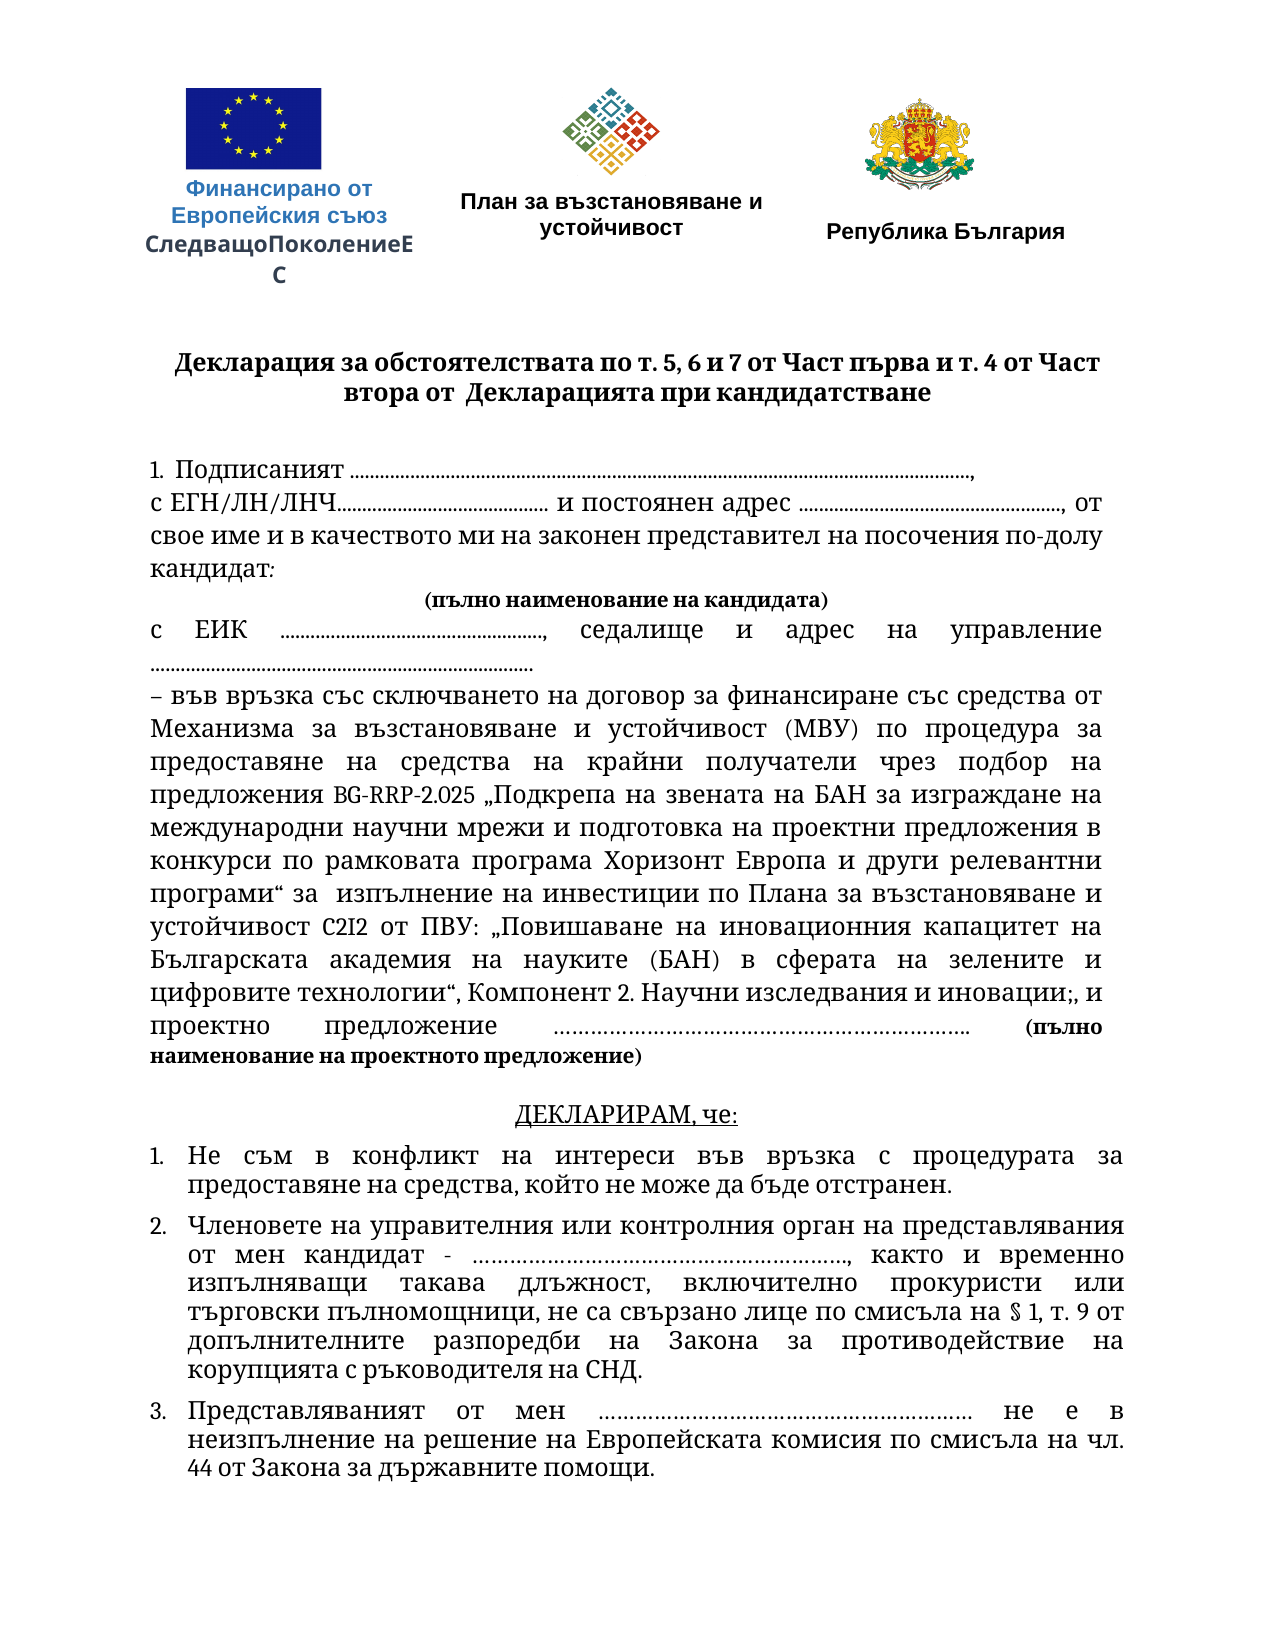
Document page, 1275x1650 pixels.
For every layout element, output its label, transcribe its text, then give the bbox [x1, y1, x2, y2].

picture [561, 87, 661, 176]
text (пълно наименование на кандидата) [150, 588, 1103, 612]
picture [864, 97, 975, 190]
text с ЕГН/ЛН/ЛНЧ.......................................... и постоянен адрес ...................................................., от свое име и в качеството ми на законен представител на посочения по-долу кандидат: [150, 489, 1103, 584]
text Декларация за обстоятелствата по т. 5, 6 и 7 от Част първа и т. 4 от Част втора от Декларацията при кандидатстване [150, 349, 1125, 408]
text 1. Подписаният ..........................................................................................................................., [150, 456, 1103, 485]
text – във връзка със сключването на договор за финансиране със средства от Механизма за възстановяване и устойчивост (МВУ) по процедура за предоставяне на средства на крайни получатели чрез подбор на предложения BG-RRP-2.025 „Подкрепа на звената на БАН за изграждане на международни научни мрежи и подготовка на проектни предложения в конкурси по рамковата програма Хоризонт Европа и други релевантни програми“ за изпълнение на инвестиции по Плана за възстановяване и устойчивост C2I2 от ПВУ: „Повишаване на иновационния капацитет на Българската академия на науките (БАН) в сферата на зелените и цифровите технологии“, Компонент 2. Научни изследвания и иновации;, и проектно предложение …………………………………………………………. (пълно наименование на проектното предложение) [150, 682, 1103, 1068]
list Не съм в конфликт на интереси във връзка с процедурата за предоставяне на средства, който не може да бъде отстранен. [150, 1142, 1125, 1199]
picture [183, 88, 324, 172]
text с ЕИК ...................................................., седалище и адрес на управление ............................................................................ [150, 616, 1103, 677]
list Представляваният от мен …………………………………………………… не е в неизпълнение на решение на Европейската комисия по смисъла на чл. 44 от Закона за държавните помощи. [150, 1397, 1125, 1483]
list Членовете на управителния или контролния орган на представлявания от мен кандидат - ……………………………………………………, както и временно изпълняващи такава длъжност, включително прокуристи или търговски пълномощници, не са свързано лице по смисъла на § 1, т. 9 от допълнителните разпоредби на Закона за противодействие на корупцията с ръководителя на СНД. [150, 1212, 1125, 1384]
text ДЕКЛАРИРАМ, че: [150, 1101, 1103, 1129]
